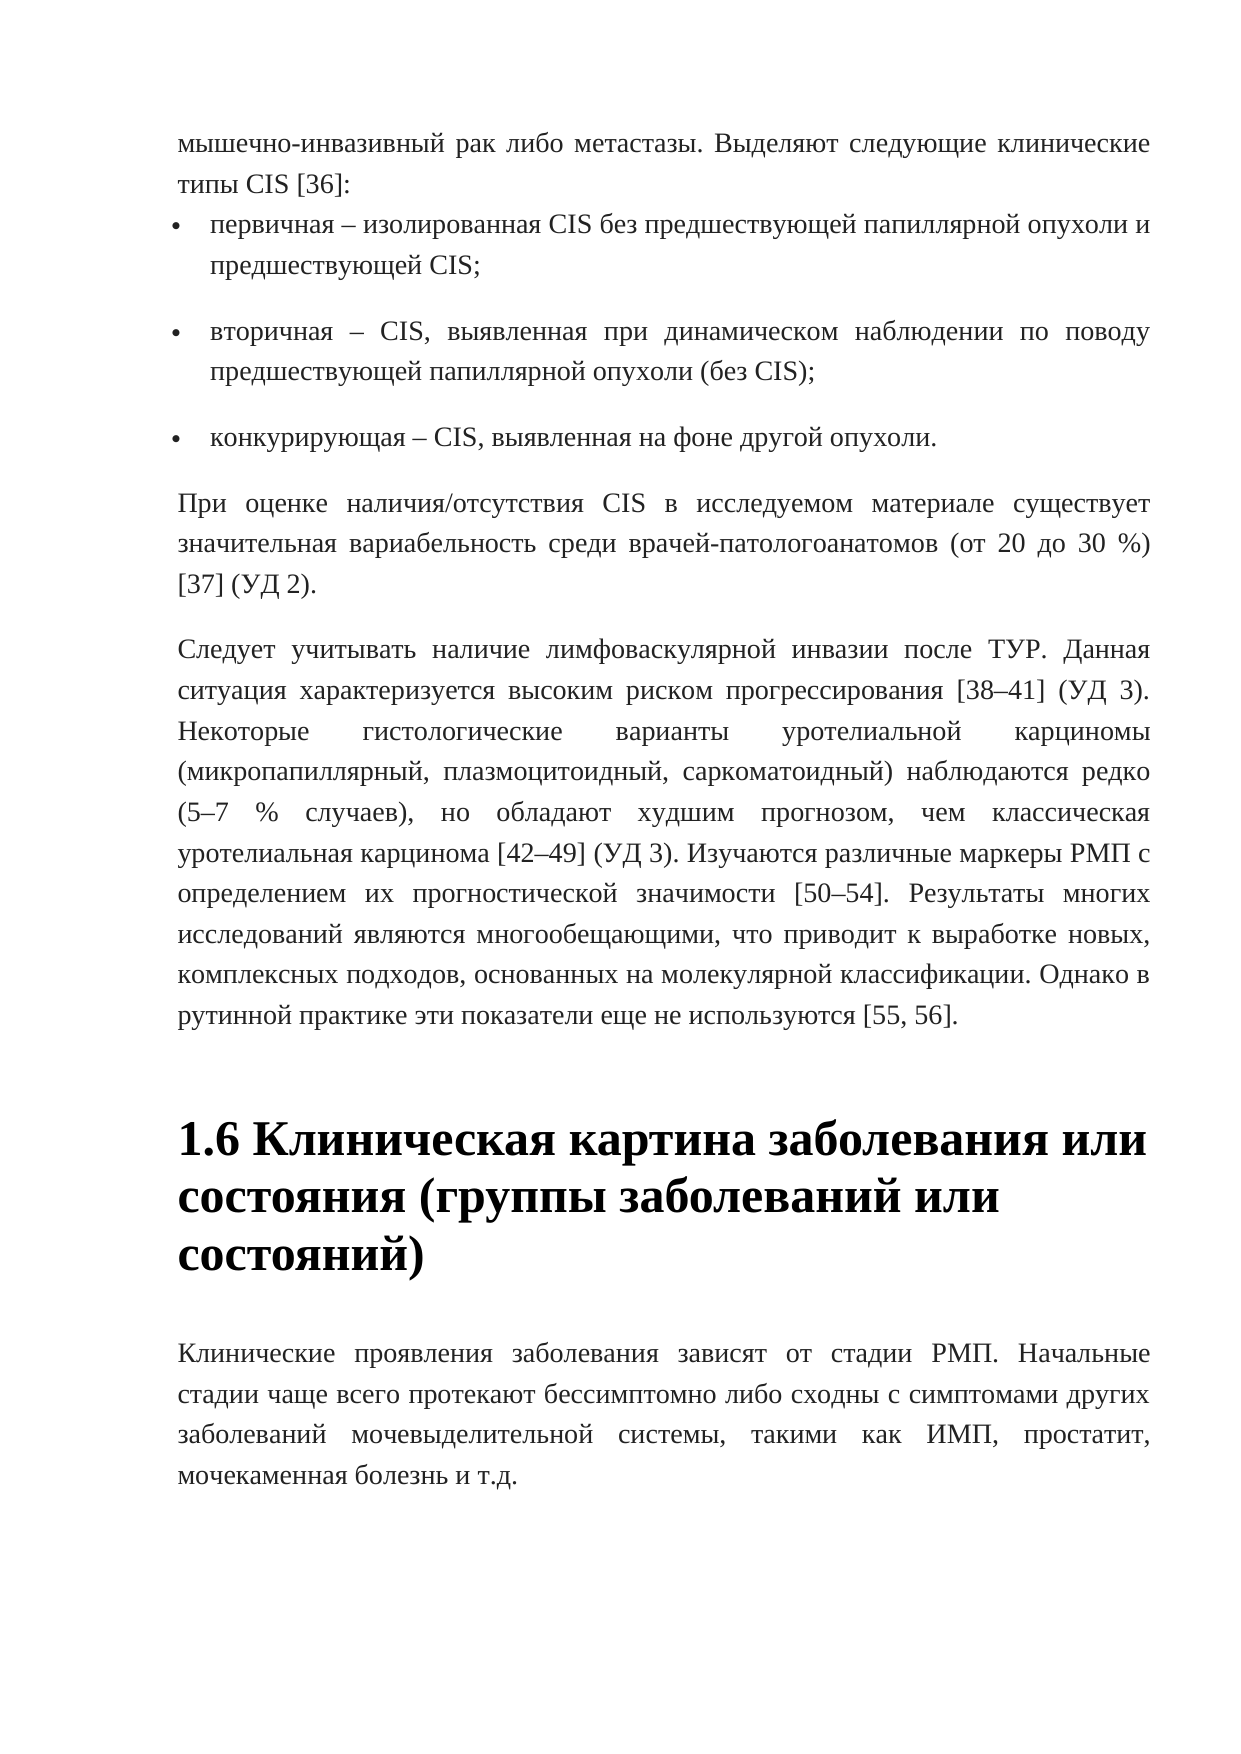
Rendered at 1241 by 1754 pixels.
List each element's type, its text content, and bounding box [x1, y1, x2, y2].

list вторичная – CIS, выявленная при динамическом наблюдении по поводу предшествующей папиллярной опухоли (без CIS); [172, 306, 1152, 387]
text Следует учитывать наличие лимфоваскулярной инвазии после ТУР. Данная ситуация характеризуется высоким риском прогрессирования [38–41] (УД 3). Некоторые гистологические варианты уротелиальной карциномы (микропапиллярный, плазмоцитоидный, саркоматоидный) наблюдаются редко (5–7 % случаев), но обладают худшим прогнозом, чем классическая уротелиальная карцинома [42–49] (УД 3). Изучаются различные маркеры РМП с определением их прогностической значимости [50–54]. Результаты многих исследований являются многообещающими, что приводит к выработке новых, комплексных подходов, основанных на молекулярной классификации. Однако в рутинной практике эти показатели еще не используются [55, 56]. [177, 624, 1152, 1031]
list конкурирующая – CIS, выявленная на фоне другой опухоли. [172, 412, 1152, 452]
text 1.6 Клиническая картина заболевания или состояния (группы заболеваний или состояний) [177, 1109, 1152, 1281]
text При оценке наличия/отсутствия CIS в исследуемом материале существует значительная вариабельность среди врачей-патологоанатомов (от 20 до 30 %) [37] (УД 2). [177, 477, 1152, 599]
text Клинические проявления заболевания зависят от стадии РМП. Начальные стадии чаще всего протекают бессимптомно либо сходны с симптомами других заболеваний мочевыделительной системы, такими как ИМП, простатит, мочекаменная болезнь и т.д. [177, 1328, 1152, 1491]
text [177, 118, 1152, 199]
list первичная – изолированная CIS без предшествующей папиллярной опухоли и предшествующей CIS; [172, 199, 1152, 281]
